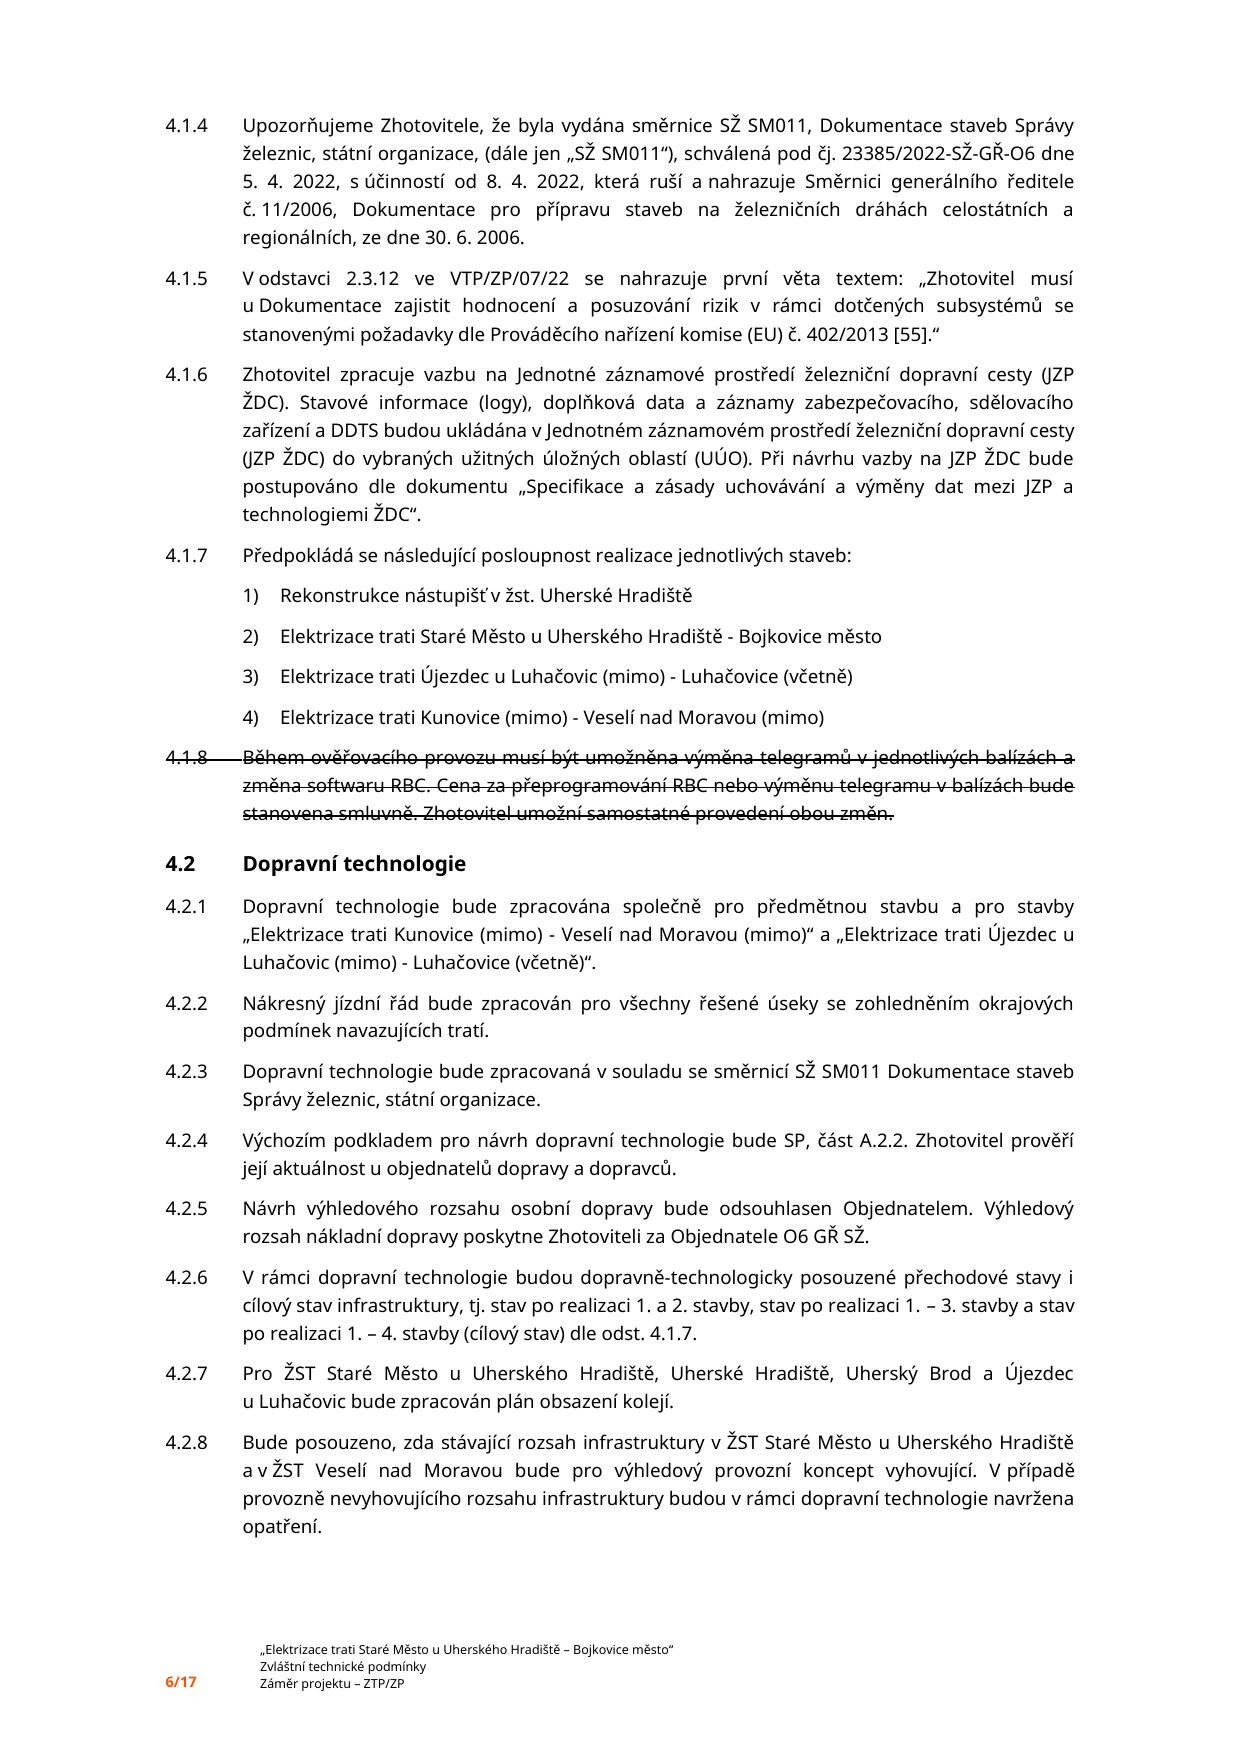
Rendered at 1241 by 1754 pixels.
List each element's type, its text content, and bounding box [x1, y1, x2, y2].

text Bude posouzeno, zda stávající rozsah infrastruktury v ŽST Staré Město u Uherského Hradiště a v ŽST Veselí nad Moravou bude pro výhledový provozní koncept vyhovující. V případě provozně nevyhovujícího rozsahu infrastruktury budou v rámci dopravní technologie navržena opatření. [165, 1429, 1075, 1539]
text Zhotovitel zpracuje vazbu na Jednotné záznamové prostředí železniční dopravní cesty (JZP ŽDC). Stavové informace (logy), doplňková data a záznamy zabezpečovacího, sdělovacího zařízení a DDTS budou ukládána v Jednotném záznamovém prostředí železniční dopravní cesty (JZP ŽDC) do vybraných užitných úložných oblastí (UÚO). Při návrhu vazby na JZP ŽDC bude postupováno dle dokumentu „Specifikace a zásady uchovávání a výměny dat mezi JZP a technologiemi ŽDC“. [165, 361, 1075, 527]
list Rekonstrukce nástupišť v žst. Uherské Hradiště [242, 582, 1075, 608]
text Dopravní technologie [165, 849, 1075, 878]
text Předpokládá se následující posloupnost realizace jednotlivých staveb: [165, 542, 1075, 567]
list Elektrizace trati Kunovice (mimo) - Veselí nad Moravou (mimo) [242, 704, 1075, 729]
list Elektrizace trati Újezdec u Luhačovic (mimo) - Luhačovice (včetně) [242, 663, 1075, 689]
list Elektrizace trati Staré Město u Uherského Hradiště - Bojkovice město [242, 623, 1075, 648]
text Dopravní technologie bude zpracována společně pro předmětnou stavbu a pro stavby „Elektrizace trati Kunovice (mimo) - Veselí nad Moravou (mimo)“ a „Elektrizace trati Újezdec u Luhačovic (mimo) - Luhačovice (včetně)“. [165, 893, 1075, 975]
text V odstavci 2.3.12 ve VTP/ZP/07/22 se nahrazuje první věta textem: „Zhotovitel musí u Dokumentace zajistit hodnocení a posuzování rizik v rámci dotčených subsystémů se stanovenými požadavky dle Prováděcího nařízení komise (EU) č. 402/2013 [55].“ [165, 265, 1075, 346]
text Pro ŽST Staré Město u Uherského Hradiště, Uherské Hradiště, Uherský Brod a Újezdec u Luhačovic bude zpracován plán obsazení kolejí. [165, 1361, 1075, 1414]
text Dopravní technologie bude zpracovaná v souladu se směrnicí SŽ SM011 Dokumentace staveb Správy železnic, státní organizace. [165, 1058, 1075, 1112]
text Nákresný jízdní řád bude zpracován pro všechny řešené úseky se zohledněním okrajových podmínek navazujících tratí. [165, 990, 1075, 1043]
text V rámci dopravní technologie budou dopravně-technologicky posouzené přechodové stavy i cílový stav infrastruktury, tj. stav po realizaci 1. a 2. stavby, stav po realizaci 1. – 3. stavby a stav po realizaci 1. – 4. stavby (cílový stav) dle odst. 4.1.7. [165, 1264, 1075, 1346]
text Během ověřovacího provozu musí být umožněna výměna telegramů v jednotlivých balízách a změna softwaru RBC. Cena za přeprogramování RBC nebo výměnu telegramu v balízách bude stanovena smluvně. Zhotovitel umožní samostatné provedení obou změn. [165, 760, 1075, 826]
text Návrh výhledového rozsahu osobní dopravy bude odsouhlasen Objednatelem. Výhledový rozsah nákladní dopravy poskytne Zhotoviteli za Objednatele O6 GŘ SŽ. [165, 1195, 1075, 1249]
text Upozorňujeme Zhotovitele, že byla vydána směrnice SŽ SM011, Dokumentace staveb Správy železnic, státní organizace, (dále jen „SŽ SM011“), schválená pod čj. 23385/2022-SŽ-GŘ-O6 dne 5. 4. 2022, s účinností od 8. 4. 2022, která ruší a nahrazuje Směrnici generálního ředitele č. 11/2006, Dokumentace pro přípravu staveb na železničních dráhách celostátních a regionálních, ze dne 30. 6. 2006. [165, 112, 1075, 250]
text Výchozím podkladem pro návrh dopravní technologie bude SP, část A.2.2. Zhotovitel prověří její aktuálnost u objednatelů dopravy a dopravců. [165, 1127, 1075, 1180]
